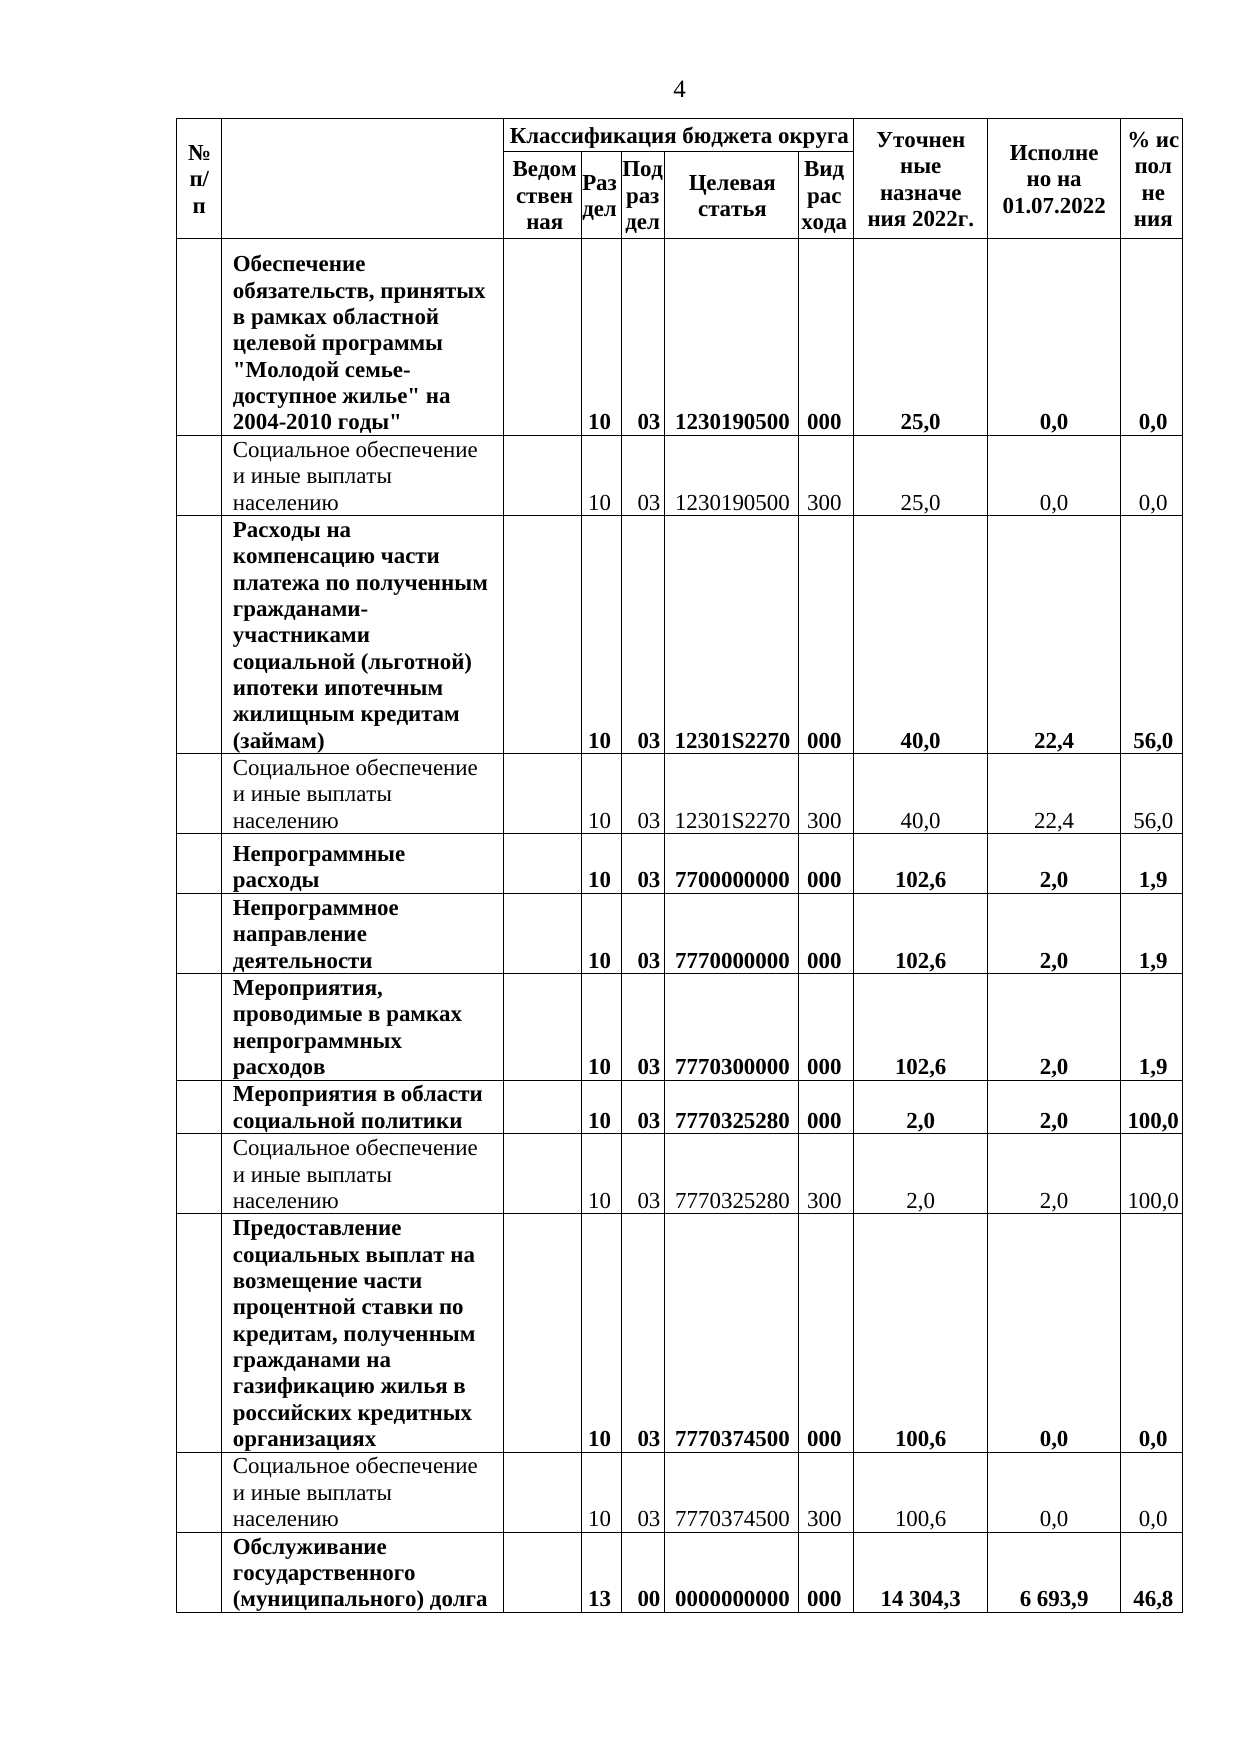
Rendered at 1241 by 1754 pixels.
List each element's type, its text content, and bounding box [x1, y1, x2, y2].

table_cell [177, 1533, 221, 1612]
table_cell Предоставление социальных выплат на возмещение части процентной ставки по кредитам, полученным гражданами на газификацию жилья в российских кредитных организациях [222, 1214, 503, 1452]
table_cell Раз дел [582, 152, 621, 238]
table_cell 102,6 [854, 894, 987, 973]
table_cell 7770000000 [665, 894, 798, 973]
table_cell Ведом ствен ная [504, 152, 581, 238]
table_cell 10 [582, 894, 621, 973]
table_cell 00 [622, 1533, 664, 1612]
table_cell [177, 239, 221, 435]
table_cell Целевая статья [665, 152, 798, 238]
table_cell [504, 436, 581, 515]
table_cell 300 [799, 1453, 853, 1532]
table_cell 03 [622, 239, 664, 435]
table_cell 25,0 [854, 436, 987, 515]
table_cell [504, 1453, 581, 1532]
table_cell 03 [622, 1134, 664, 1213]
table_cell 03 [622, 1081, 664, 1133]
table_cell [504, 754, 581, 833]
table_cell 10 [582, 1081, 621, 1133]
table_cell Социальное обеспечение и иные выплаты населению [222, 754, 503, 833]
table_cell [504, 894, 581, 973]
table_cell 10 [582, 239, 621, 435]
table_cell Социальное обеспечение и иные выплаты населению [222, 436, 503, 515]
table_cell 000 [799, 974, 853, 1079]
table_cell Мероприятия, проводимые в рамках непрограммных расходов [222, 974, 503, 1079]
table_cell 300 [799, 436, 853, 515]
table_cell 1,9 [1121, 894, 1182, 973]
table_cell Социальное обеспечение и иные выплаты населению [222, 1453, 503, 1532]
table_cell 300 [799, 754, 853, 833]
table_cell 1230190500 [665, 436, 798, 515]
table_header №п/п [177, 119, 221, 238]
table_cell [177, 436, 221, 515]
table_header Уточнен ные назначе ния 2022г. [854, 119, 987, 238]
table_cell [504, 239, 581, 435]
table_cell [177, 1214, 221, 1452]
table_cell 2,0 [988, 894, 1120, 973]
table_cell 0,0 [988, 1453, 1120, 1532]
table_cell 10 [582, 754, 621, 833]
table_cell 100,6 [854, 1214, 987, 1452]
table_cell 22,4 [988, 754, 1120, 833]
table_cell Непрограммное направление деятельности [222, 894, 503, 973]
table_cell 100,0 [1121, 1134, 1182, 1213]
table_cell 000 [799, 1214, 853, 1452]
table_cell 56,0 [1121, 516, 1182, 753]
table_cell 300 [799, 1134, 853, 1213]
table_cell [177, 834, 221, 893]
table_cell 000 [799, 834, 853, 893]
table_cell [504, 974, 581, 1079]
table_cell 03 [622, 1214, 664, 1452]
table_cell 2,0 [854, 1134, 987, 1213]
table_cell 03 [622, 516, 664, 753]
table_header Исполне но на 01.07.2022 [988, 119, 1120, 238]
table_cell 0,0 [988, 436, 1120, 515]
table_cell 10 [582, 974, 621, 1079]
table_cell 2,0 [988, 1081, 1120, 1133]
table_cell 0,0 [1121, 1214, 1182, 1452]
table_cell Мероприятия в области социальной политики [222, 1081, 503, 1133]
table_cell 10 [582, 516, 621, 753]
table_cell 7770325280 [665, 1081, 798, 1133]
table_cell [504, 834, 581, 893]
table_cell 03 [622, 834, 664, 893]
table_cell 03 [622, 894, 664, 973]
table_cell 03 [622, 1453, 664, 1532]
table_cell Обеспечение обязательств, принятых в рамках областной целевой программы "Молодой семье-доступное жилье" на 2004-2010 годы" [222, 239, 503, 435]
table_cell [177, 1081, 221, 1133]
table_cell Вид рас хода [799, 152, 853, 238]
table_cell 100,0 [1121, 1081, 1182, 1133]
table_cell [504, 1214, 581, 1452]
table_cell 102,6 [854, 974, 987, 1079]
table_cell [177, 894, 221, 973]
table_cell 000 [799, 516, 853, 753]
table_cell 03 [622, 974, 664, 1079]
table_cell 7770374500 [665, 1453, 798, 1532]
table_cell 25,0 [854, 239, 987, 435]
table_cell Расходы на компенсацию части платежа по полученным гражданами-участниками социальной (льготной) ипотеки ипотечным жилищным кредитам (займам) [222, 516, 503, 753]
table_cell 10 [582, 1134, 621, 1213]
table_cell 12301S2270 [665, 754, 798, 833]
table_cell 40,0 [854, 754, 987, 833]
table_cell 14 304,3 [854, 1533, 987, 1612]
table_cell [504, 516, 581, 753]
table_cell 0,0 [988, 1214, 1120, 1452]
table_header [222, 119, 503, 238]
table_cell 1230190500 [665, 239, 798, 435]
table_cell [504, 1134, 581, 1213]
table_cell 03 [622, 754, 664, 833]
table_cell 0,0 [1121, 239, 1182, 435]
table_cell 10 [582, 1214, 621, 1452]
table_cell Под раздел [622, 152, 664, 238]
table_cell [177, 974, 221, 1079]
table_cell 2,0 [988, 1134, 1120, 1213]
table_cell 102,6 [854, 834, 987, 893]
table_cell [177, 1134, 221, 1213]
table_cell 1,9 [1121, 974, 1182, 1079]
table_cell [177, 1453, 221, 1532]
table_cell 000 [799, 1533, 853, 1612]
table_cell [177, 516, 221, 753]
table_cell Непрограммные расходы [222, 834, 503, 893]
table_cell 2,0 [988, 834, 1120, 893]
table_cell 0000000000 [665, 1533, 798, 1612]
table_cell 10 [582, 834, 621, 893]
table_cell 56,0 [1121, 754, 1182, 833]
table_cell 2,0 [854, 1081, 987, 1133]
table_cell 22,4 [988, 516, 1120, 753]
table_cell 6 693,9 [988, 1533, 1120, 1612]
table_cell 100,6 [854, 1453, 987, 1532]
table_cell [177, 754, 221, 833]
table_cell 03 [622, 436, 664, 515]
table_header % ис пол не ния [1121, 119, 1182, 238]
table_cell 1,9 [1121, 834, 1182, 893]
table_cell 000 [799, 239, 853, 435]
table_cell Социальное обеспечение и иные выплаты населению [222, 1134, 503, 1213]
table_cell 13 [582, 1533, 621, 1612]
table_cell 10 [582, 1453, 621, 1532]
table_cell 46,8 [1121, 1533, 1182, 1612]
table_cell 12301S2270 [665, 516, 798, 753]
table_cell 2,0 [988, 974, 1120, 1079]
table_cell 000 [799, 894, 853, 973]
table_cell 10 [582, 436, 621, 515]
table_cell 0,0 [1121, 436, 1182, 515]
table_cell Обслуживание государственного (муниципального) долга [222, 1533, 503, 1612]
table_cell 0,0 [1121, 1453, 1182, 1532]
table_cell [504, 1081, 581, 1133]
table_cell 7770374500 [665, 1214, 798, 1452]
table_cell 7770325280 [665, 1134, 798, 1213]
table_header Классификация бюджета округа [504, 119, 853, 151]
table_cell 7770300000 [665, 974, 798, 1079]
table_cell 7700000000 [665, 834, 798, 893]
table_cell [504, 1533, 581, 1612]
table_cell 000 [799, 1081, 853, 1133]
table_cell 40,0 [854, 516, 987, 753]
table_cell 0,0 [988, 239, 1120, 435]
